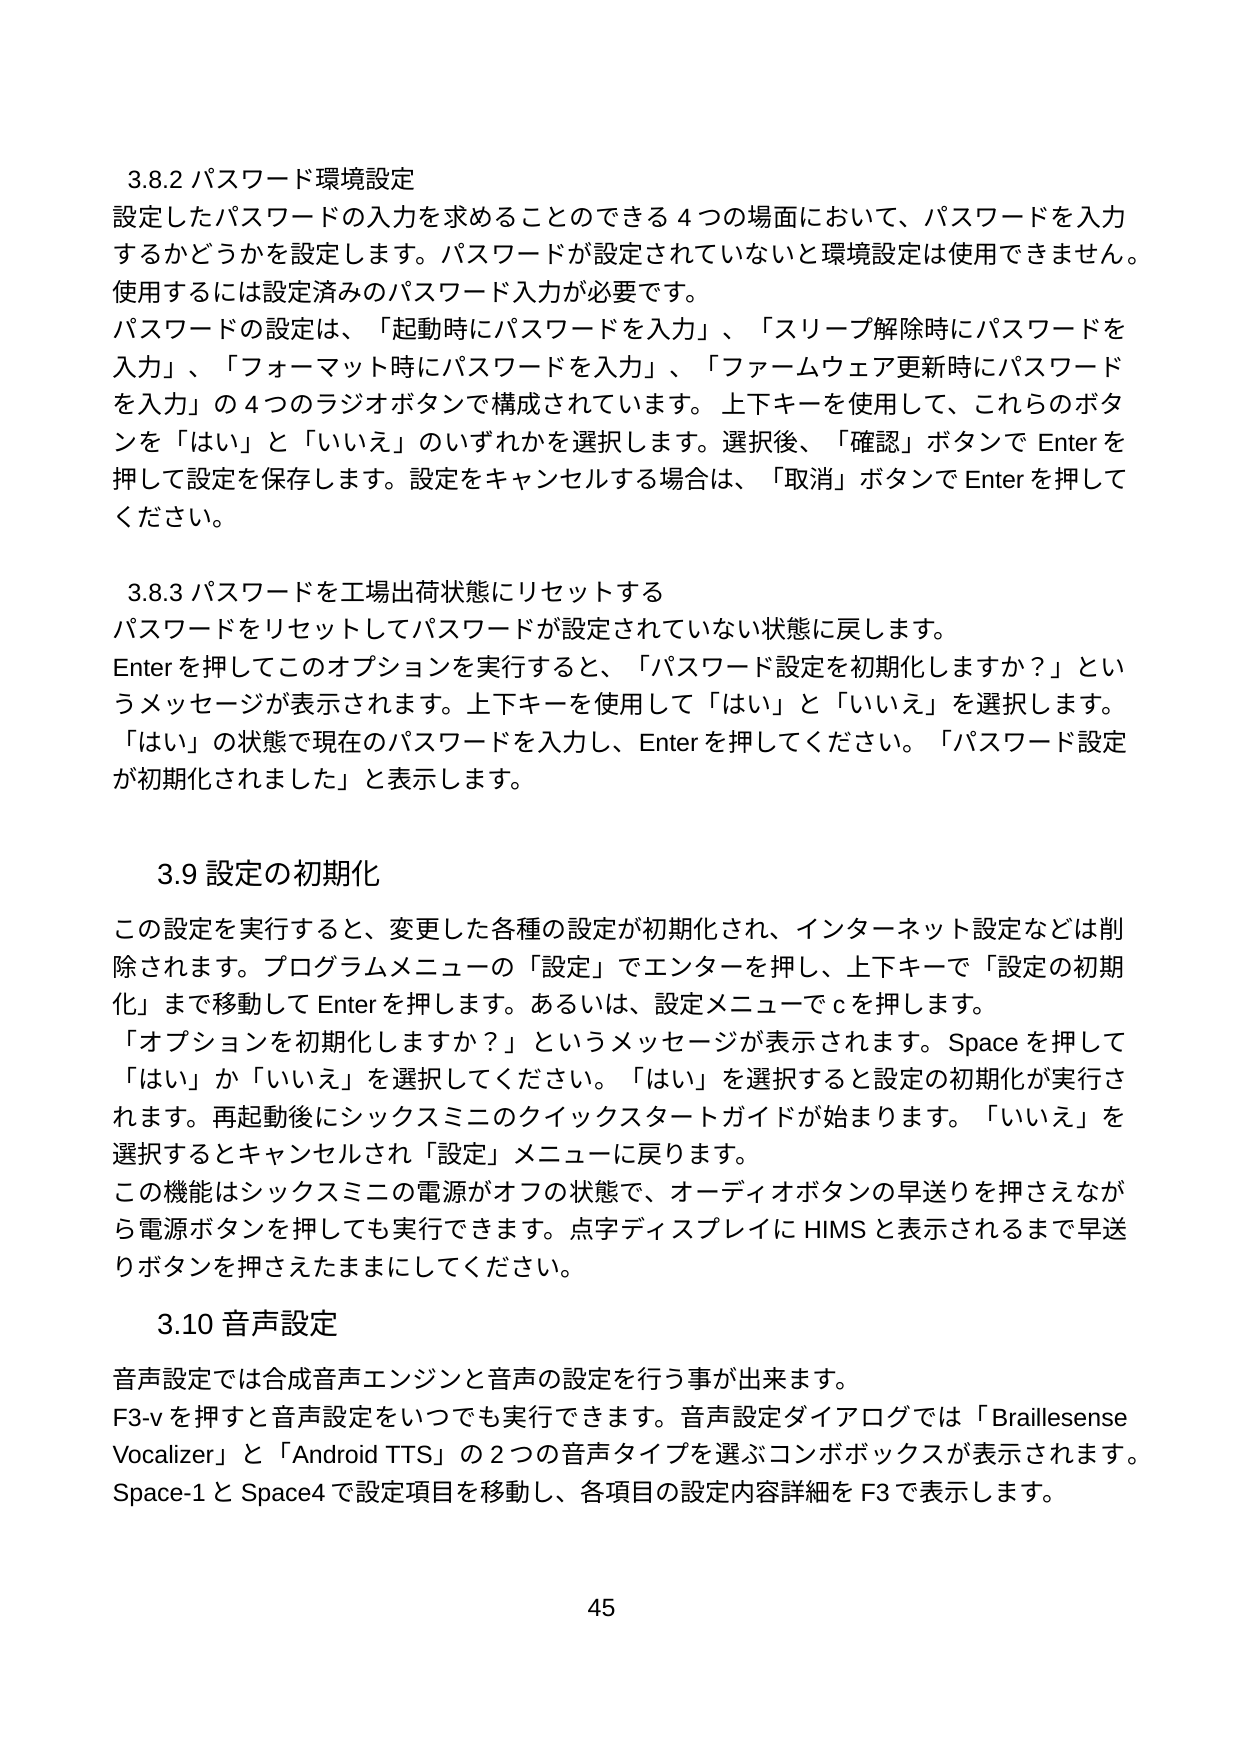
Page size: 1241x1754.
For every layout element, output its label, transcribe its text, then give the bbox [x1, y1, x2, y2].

subtitle パスワードを工場出荷状態にリセットする [127, 572, 1128, 609]
subtitle 設定の初期化 [157, 834, 1128, 909]
text 設定したパスワードの入力を求めることのできる4つの場面において、パスワードを入力するかどうかを設定します。パスワードが設定されていないと環境設定は使用できません。使用するには設定済みのパスワード入力が必要です。 [112, 197, 1128, 309]
text パスワードをリセットしてパスワードが設定されていない状態に戻します。 [112, 609, 1128, 647]
text 「オプションを初期化しますか？」というメッセージが表示されます。Spaceを押して「はい」か「いいえ」を選択してください。「はい」を選択すると設定の初期化が実行されます。再起動後にシックスミニのクイックスタートガイドが始まります。「いいえ」を選択するとキャンセルされ「設定」メニューに戻ります。 [112, 1022, 1128, 1172]
subtitle パスワード環境設定 [127, 159, 1128, 197]
subtitle 音声設定 [157, 1284, 1128, 1359]
text F3-vを押すと音声設定をいつでも実行できます。音声設定ダイアログでは「Braillesense Vocalizer」と「Android TTS」の2つの音声タイプを選ぶコンボボックスが表示されます。Space-1とSpace4で設定項目を移動し、各項目の設定内容詳細をF3で表示します。 [112, 1397, 1128, 1509]
text パスワードの設定は、「起動時にパスワードを入力」、「スリープ解除時にパスワードを入力」、「フォーマット時にパスワードを入力」、「ファームウェア更新時にパスワードを入力」の4つのラジオボタンで構成されています。 上下キーを使用して、これらのボタンを「はい」と「いいえ」のいずれかを選択します。選択後、「確認」ボタンでEnterを押して設定を保存します。設定をキャンセルする場合は、「取消」ボタンでEnterを押してください。 [112, 309, 1128, 534]
text この機能はシックスミニの電源がオフの状態で、オーディオボタンの早送りを押さえながら電源ボタンを押しても実行できます。点字ディスプレイにHIMSと表示されるまで早送りボタンを押さえたままにしてください。 [112, 1172, 1128, 1284]
text 音声設定では合成音声エンジンと音声の設定を行う事が出来ます。 [112, 1359, 1128, 1397]
text Enterを押してこのオプションを実行すると、「パスワード設定を初期化しますか？」というメッセージが表示されます。上下キーを使用して「はい」と「いいえ」を選択します。 「はい」の状態で現在のパスワードを入力し、Enterを押してください。「パスワード設定が初期化されました」と表示します。 [112, 647, 1128, 797]
text この設定を実行すると、変更した各種の設定が初期化され、インターネット設定などは削除されます。プログラムメニューの「設定」でエンターを押し、上下キーで「設定の初期化」まで移動してEnterを押します。あるいは、設定メニューでcを押します。 [112, 909, 1128, 1022]
